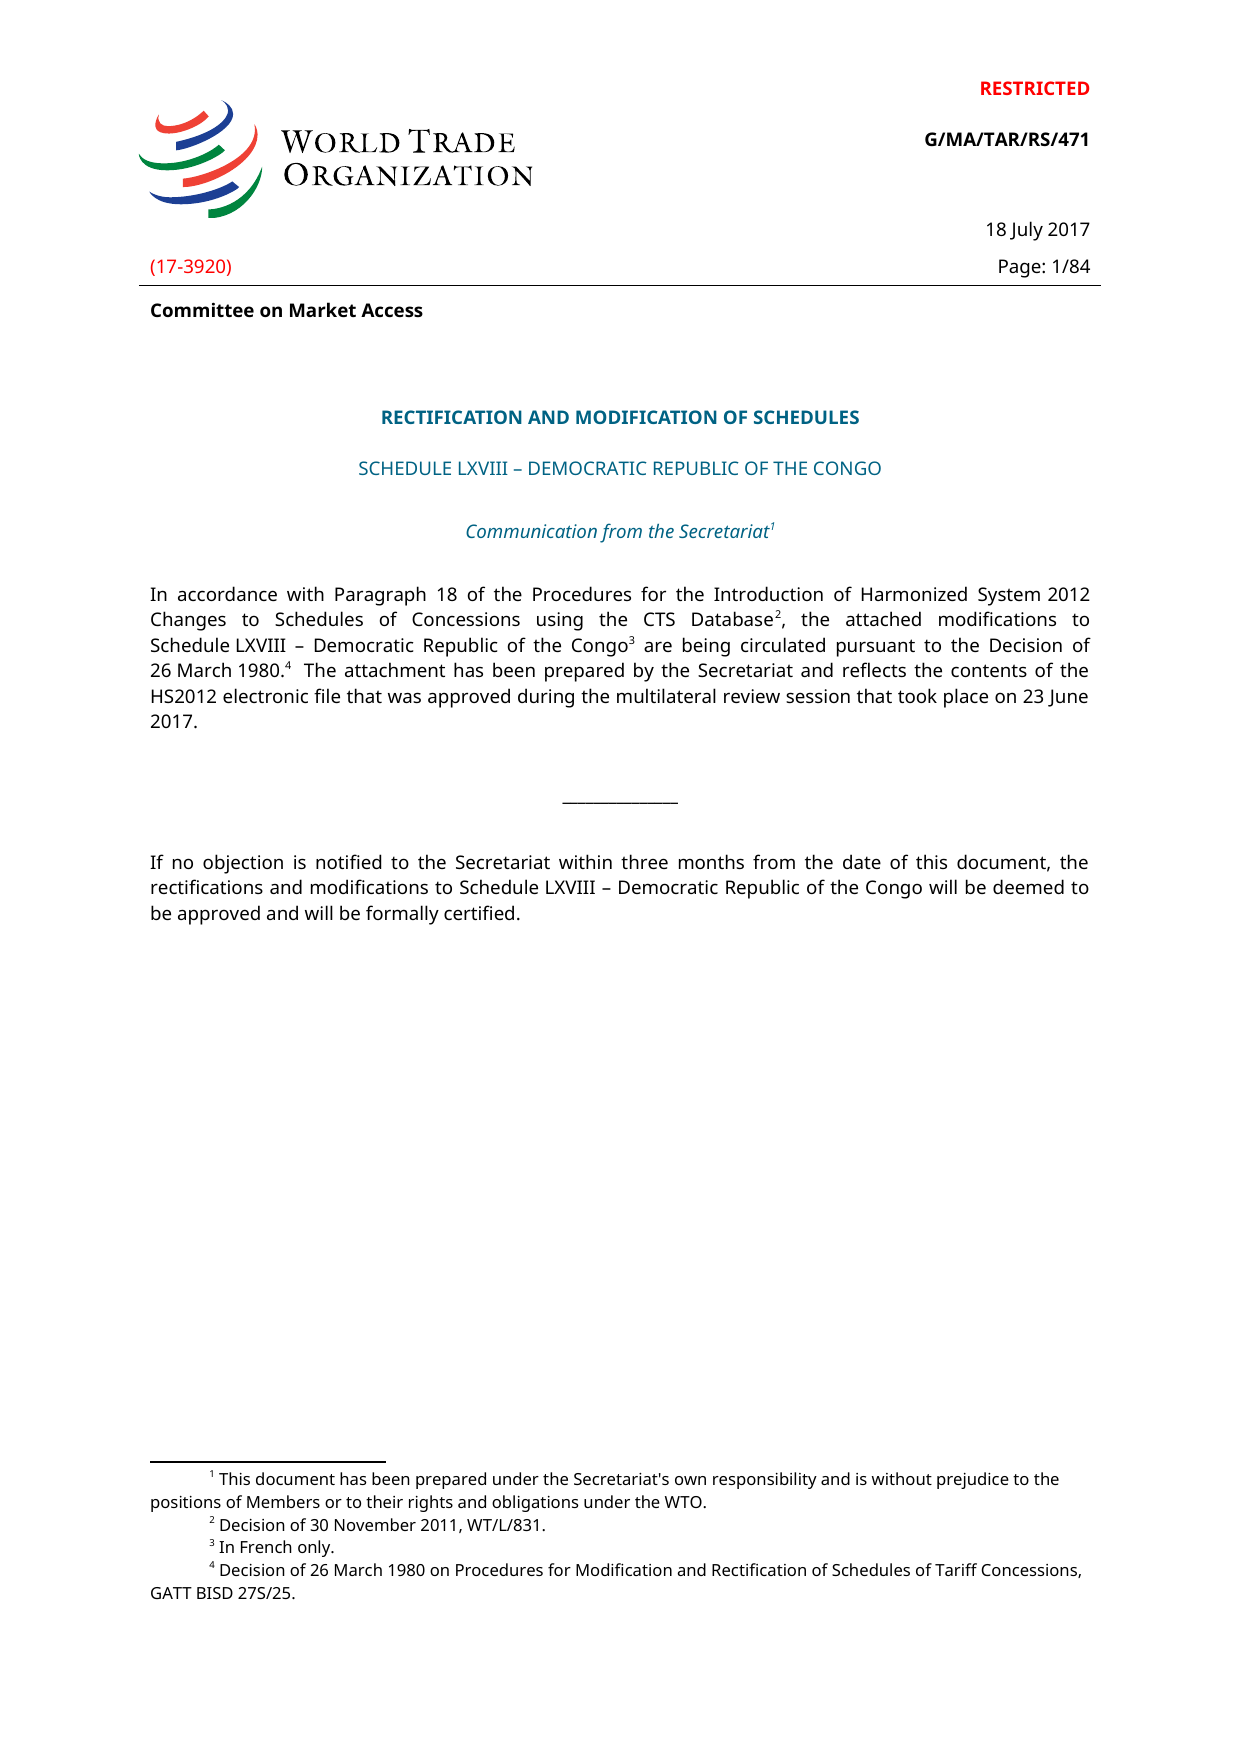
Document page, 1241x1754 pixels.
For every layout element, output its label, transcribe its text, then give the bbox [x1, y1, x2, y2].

text _______________ [150, 781, 1090, 807]
title Communication from the Secretariat [150, 518, 1090, 544]
title rectification and modification of schedules [150, 405, 1090, 430]
text If no objection is notified to the Secretariat within three months from the date of this document, the rectifications and modifications to Schedule LXVIII – Democratic Republic of the Congo will be deemed to be approved and will be formally certified. [150, 849, 1090, 926]
text In accordance with Paragraph 18 of the Procedures for the Introduction of Harmonized System 2012 Changes to Schedules of Concessions using the CTS Database, the attached modifications to Schedule LXVIII – Democratic Republic of the Congo are being circulated pursuant to the Decision of 26 March 1980. The attachment has been prepared by the Secretariat and reflects the contents of the HS2012 electronic file that was approved during the multilateral review session that took place on 23 June 2017. [150, 581, 1090, 734]
title SCHEDULE LXVIII – democratic republic of the congo [150, 455, 1090, 481]
